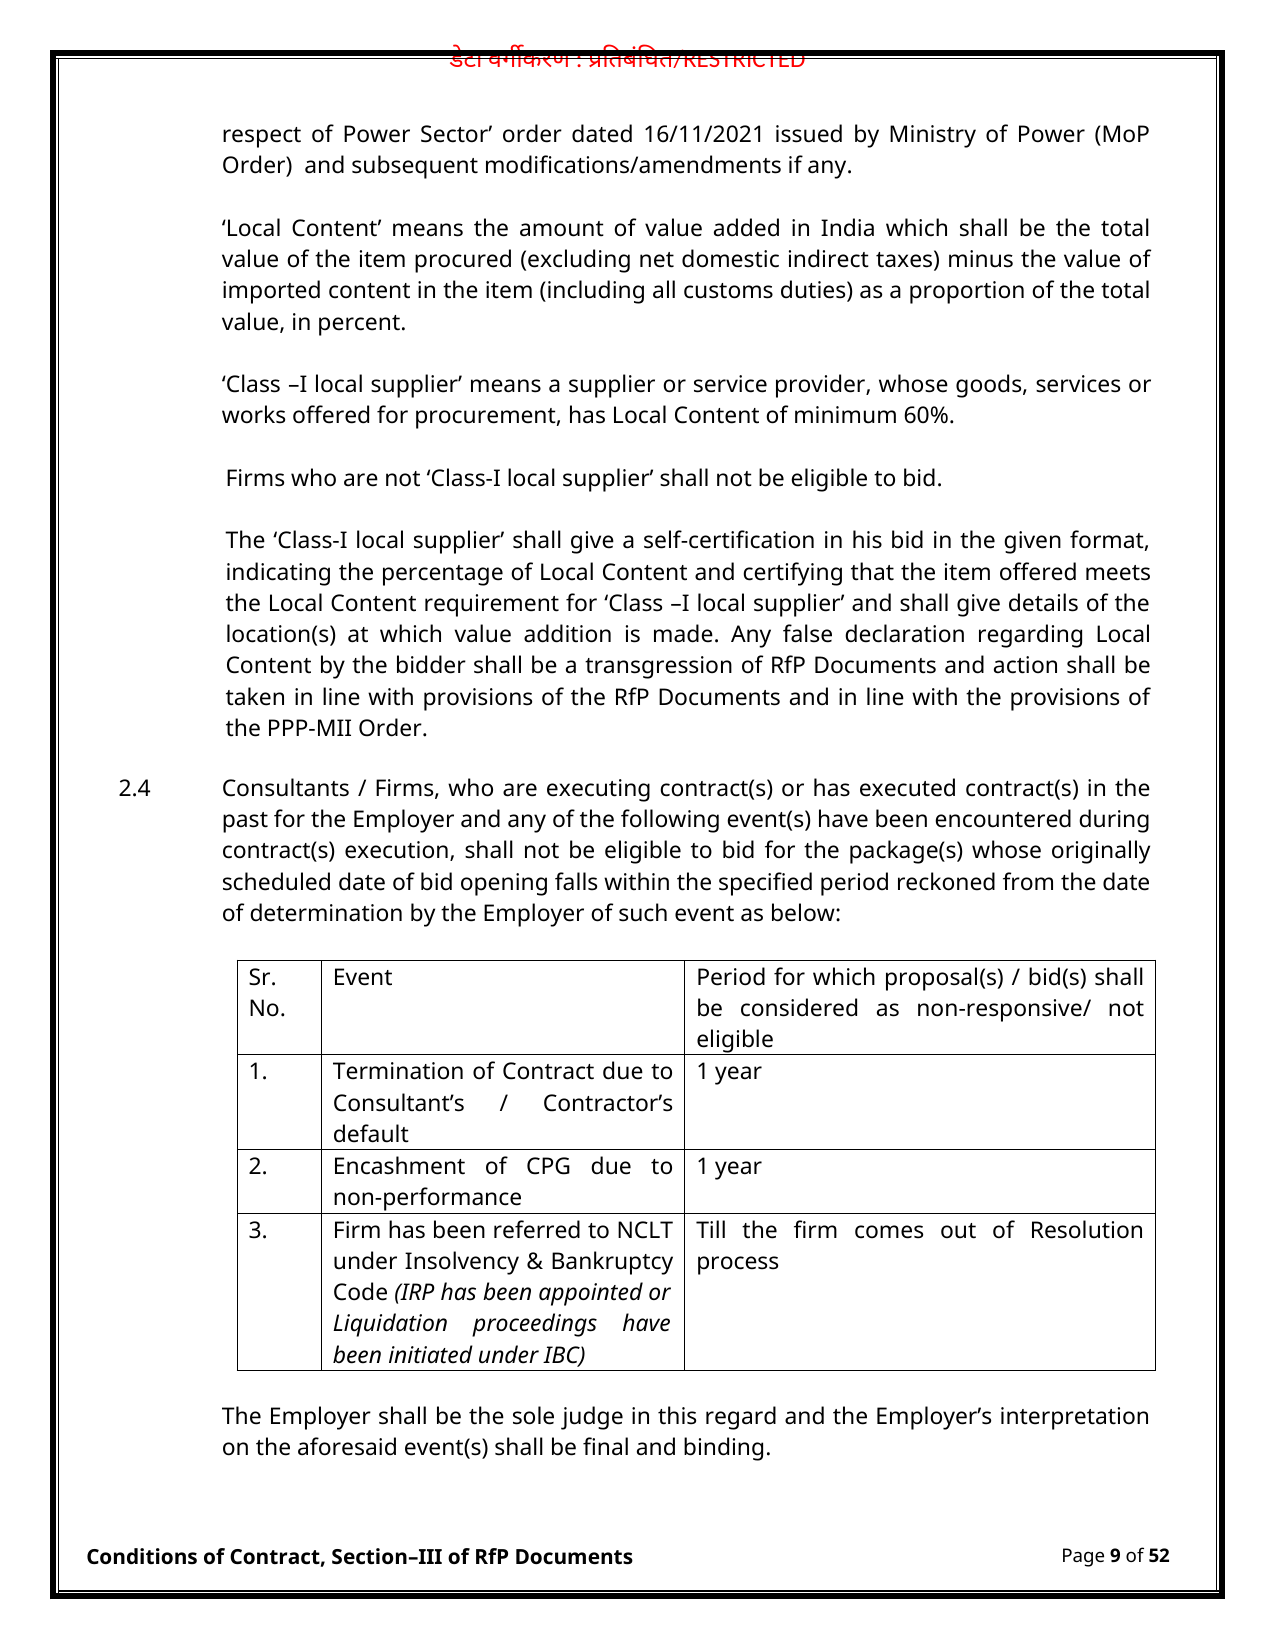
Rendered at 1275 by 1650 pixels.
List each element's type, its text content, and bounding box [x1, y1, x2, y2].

table_cell 3. [238, 1214, 321, 1370]
table_header Period for which proposal(s) / bid(s) shall be considered as non-responsive/ not eligible [685, 961, 1155, 1054]
table_cell Termination of Contract due to Consultant’s / Contractor’s default [322, 1055, 684, 1149]
table_header Sr. No. [238, 961, 321, 1054]
text ‘Local Content’ means the amount of value added in India which shall be the total value of the item procured (excluding net domestic indirect taxes) minus the value of imported content in the item (including all customs duties) as a proportion of the total value, in percent. [118, 212, 1152, 337]
text Firms who are not ‘Class-I local supplier’ shall not be eligible to bid. [225, 462, 1152, 493]
table_cell 2. [238, 1150, 321, 1213]
table_cell Firm has been referred to NCLT under Insolvency & Bankruptcy Code (IRP has been appointed or Liquidation proceedings have been initiated under IBC) [322, 1214, 684, 1370]
table_cell 1. [238, 1055, 321, 1149]
text The Employer shall be the sole judge in this regard and the Employer’s interpretation on the aforesaid event(s) shall be final and binding. [222, 1400, 1152, 1462]
table_cell 1 year [685, 1055, 1155, 1149]
text The ‘Class-I local supplier’ shall give a self-certification in his bid in the given format, indicating the percentage of Local Content and certifying that the item offered meets the Local Content requirement for ‘Class –I local supplier’ and shall give details of the location(s) at which value addition is made. Any false declaration regarding Local Content by the bidder shall be a transgression of RfP Documents and action shall be taken in line with provisions of the RfP Documents and in line with the provisions of the PPP-MII Order. [225, 524, 1152, 743]
table_cell Encashment of CPG due to non-performance [322, 1150, 684, 1213]
text 2.4 Consultants / Firms, who are executing contract(s) or has executed contract(s) in the past for the Employer and any of the following event(s) have been encountered during contract(s) execution, shall not be eligible to bid for the package(s) whose originally scheduled date of bid opening falls within the specified period reckoned from the date of determination by the Employer of such event as below: [118, 772, 1152, 928]
text ‘Class –I local supplier’ means a supplier or service provider, whose goods, services or works offered for procurement, has Local Content of minimum 60%. [118, 368, 1152, 431]
table_cell 1 year [685, 1150, 1155, 1213]
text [118, 118, 1152, 181]
table_cell Till the firm comes out of Resolution process [685, 1214, 1155, 1370]
table_header Event [322, 961, 684, 1054]
